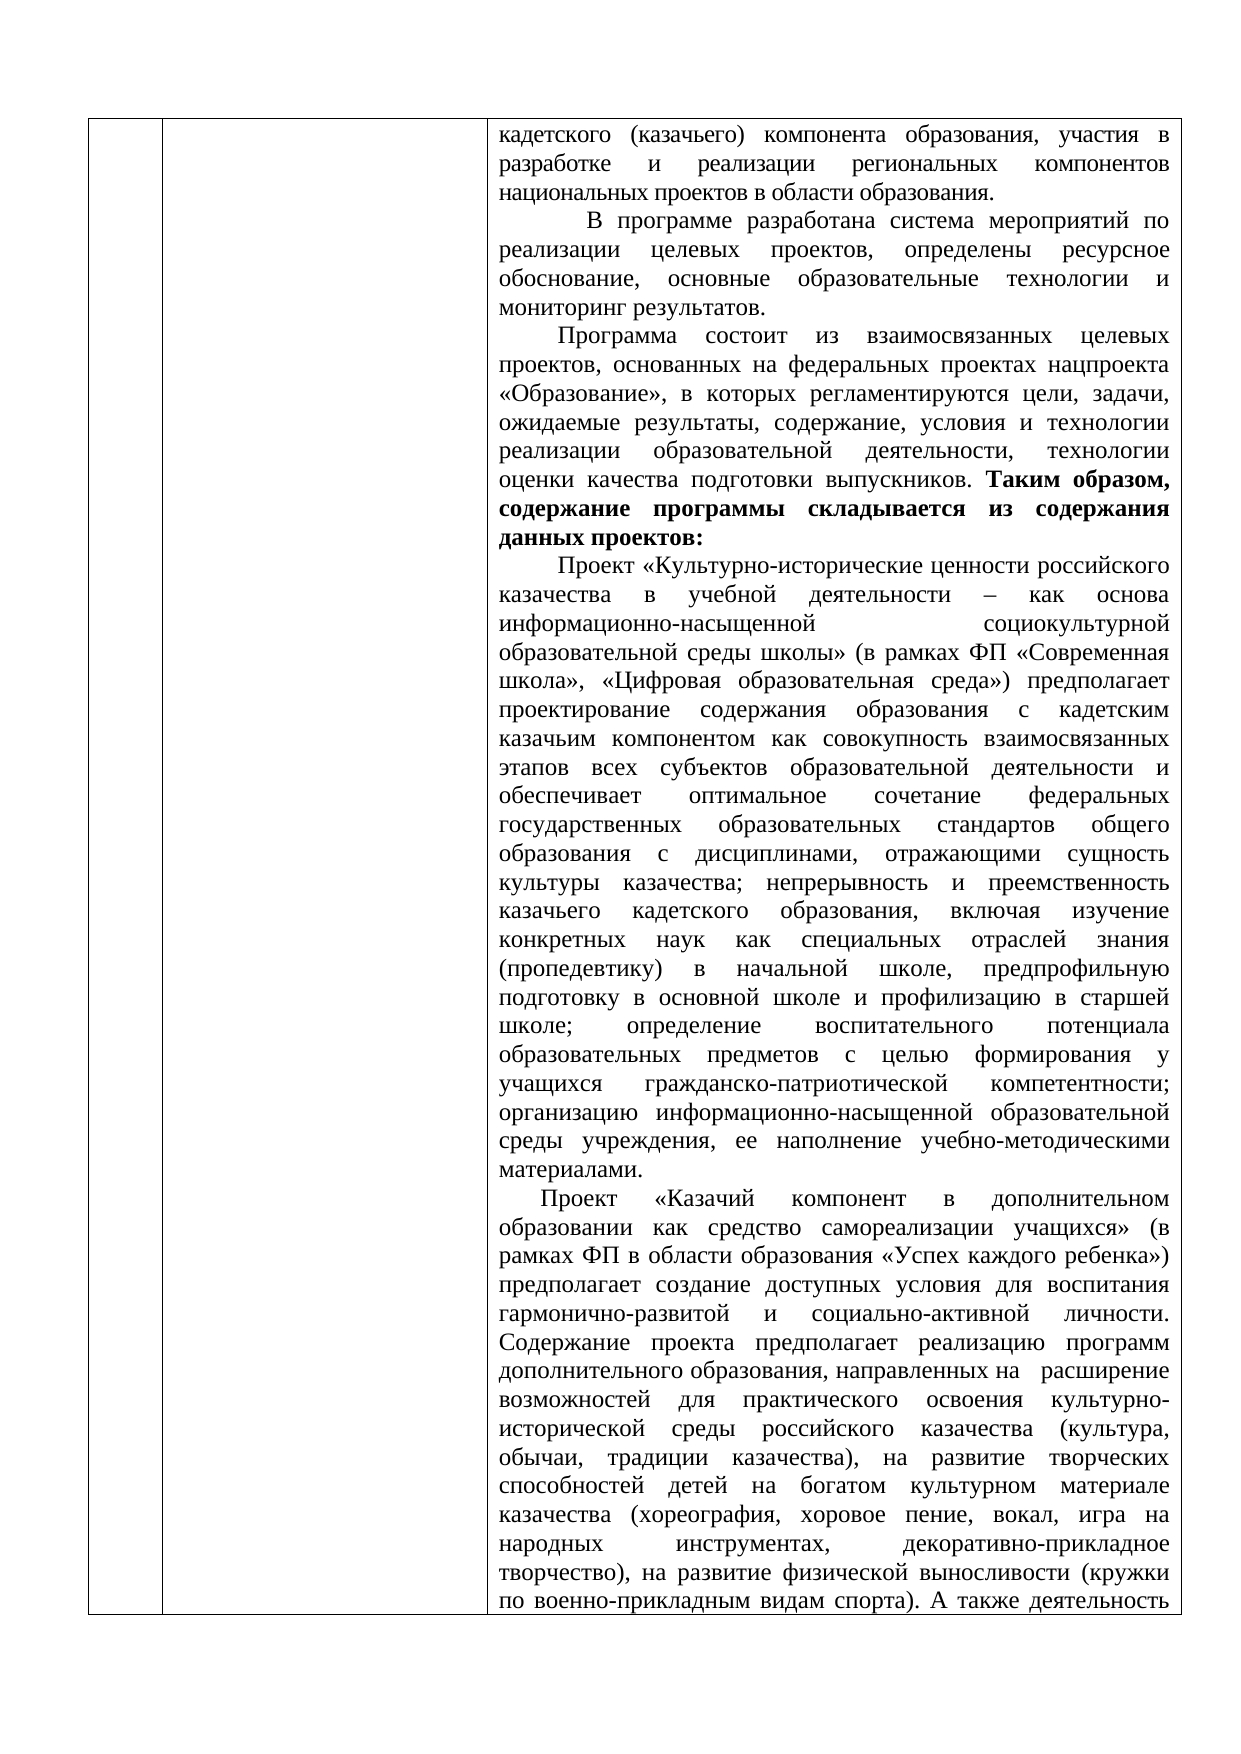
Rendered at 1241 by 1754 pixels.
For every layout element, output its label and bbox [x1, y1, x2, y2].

table_cell [89, 119, 162, 1614]
table_cell [163, 119, 487, 1614]
table_cell [488, 119, 1181, 1614]
